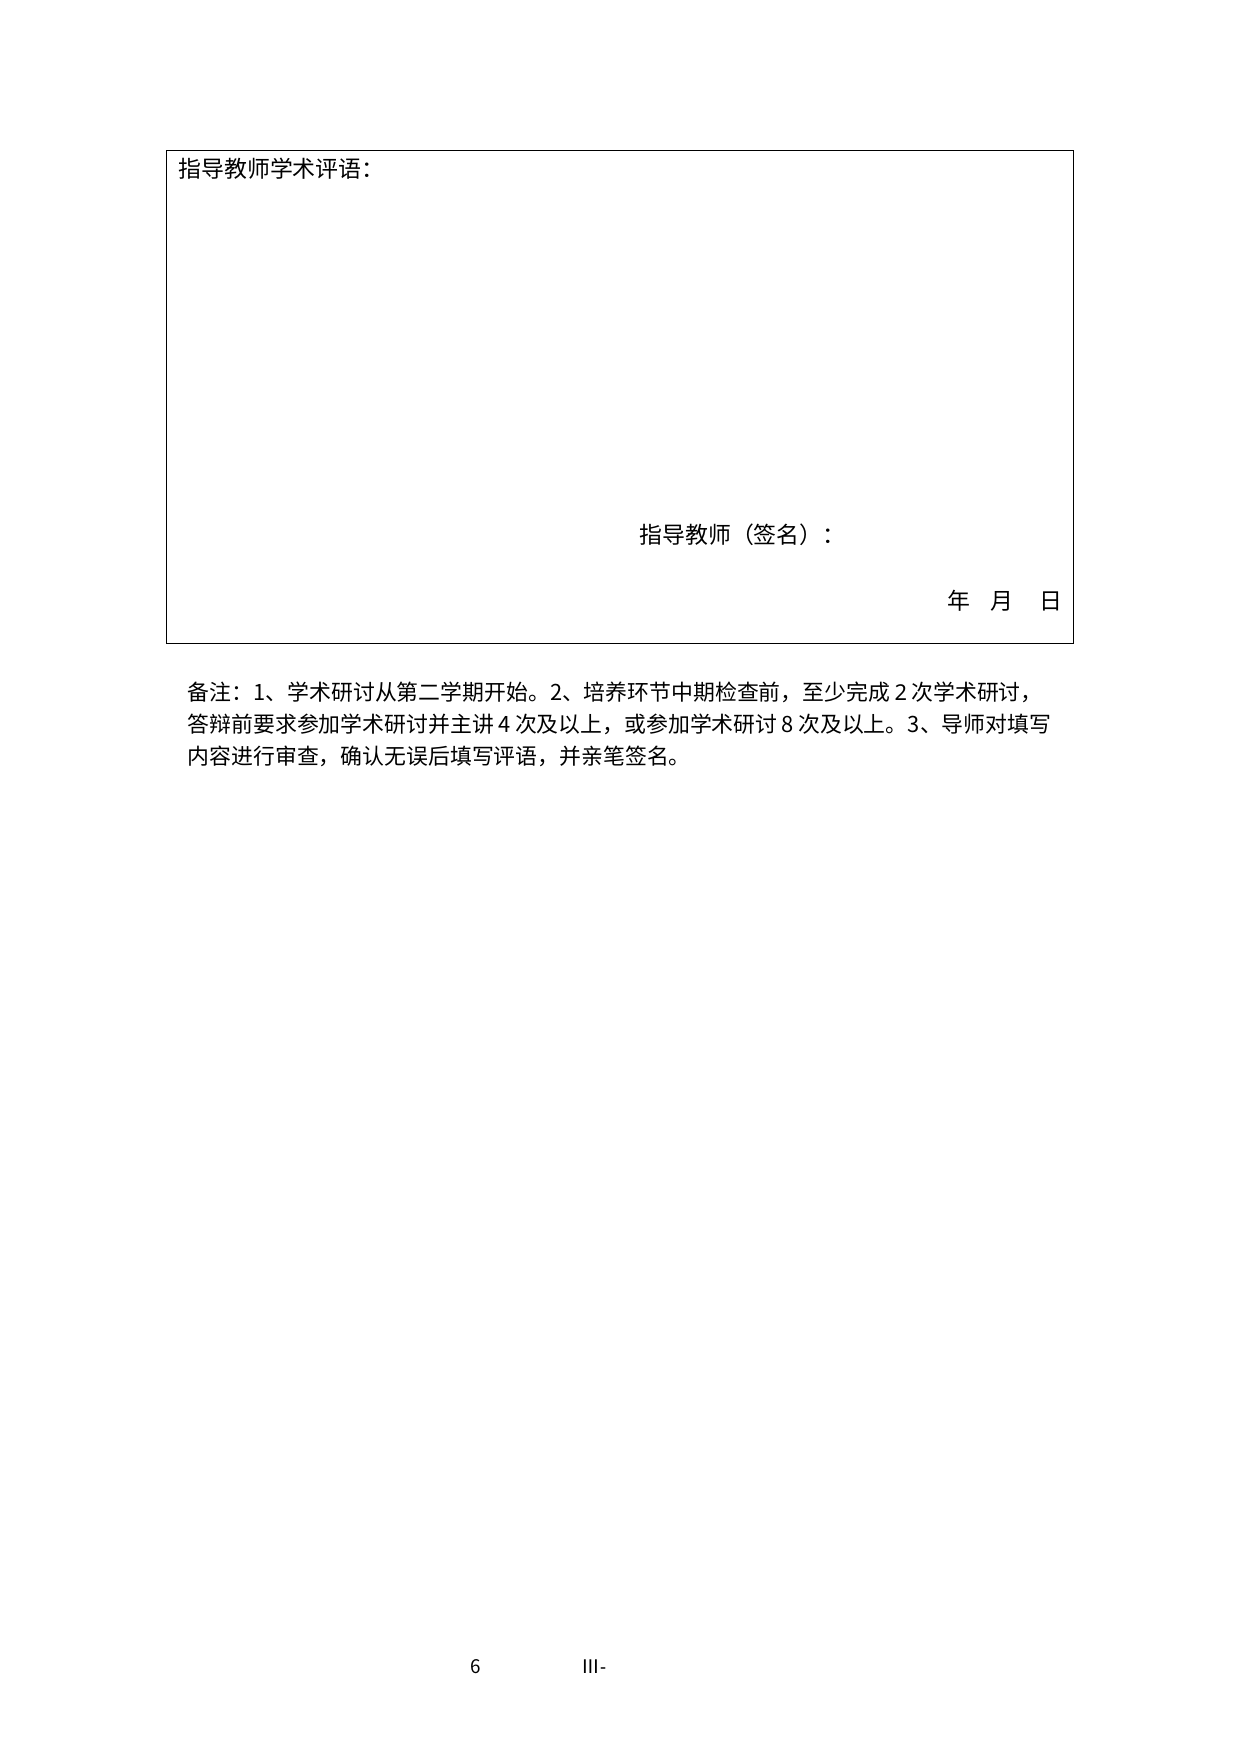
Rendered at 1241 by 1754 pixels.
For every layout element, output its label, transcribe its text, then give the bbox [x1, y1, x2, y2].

table_cell 指导教师学术评语： 指导教师（签名）： 年 月 日 [167, 151, 1073, 643]
text 备注：1、学术研讨从第二学期开始。2、培养环节中期检查前，至少完成2次学术研讨，答辩前要求参加学术研讨并主讲4次及以上，或参加学术研讨8次及以上。3、导师对填写内容进行审查，确认无误后填写评语，并亲笔签名。 [187, 675, 1053, 770]
